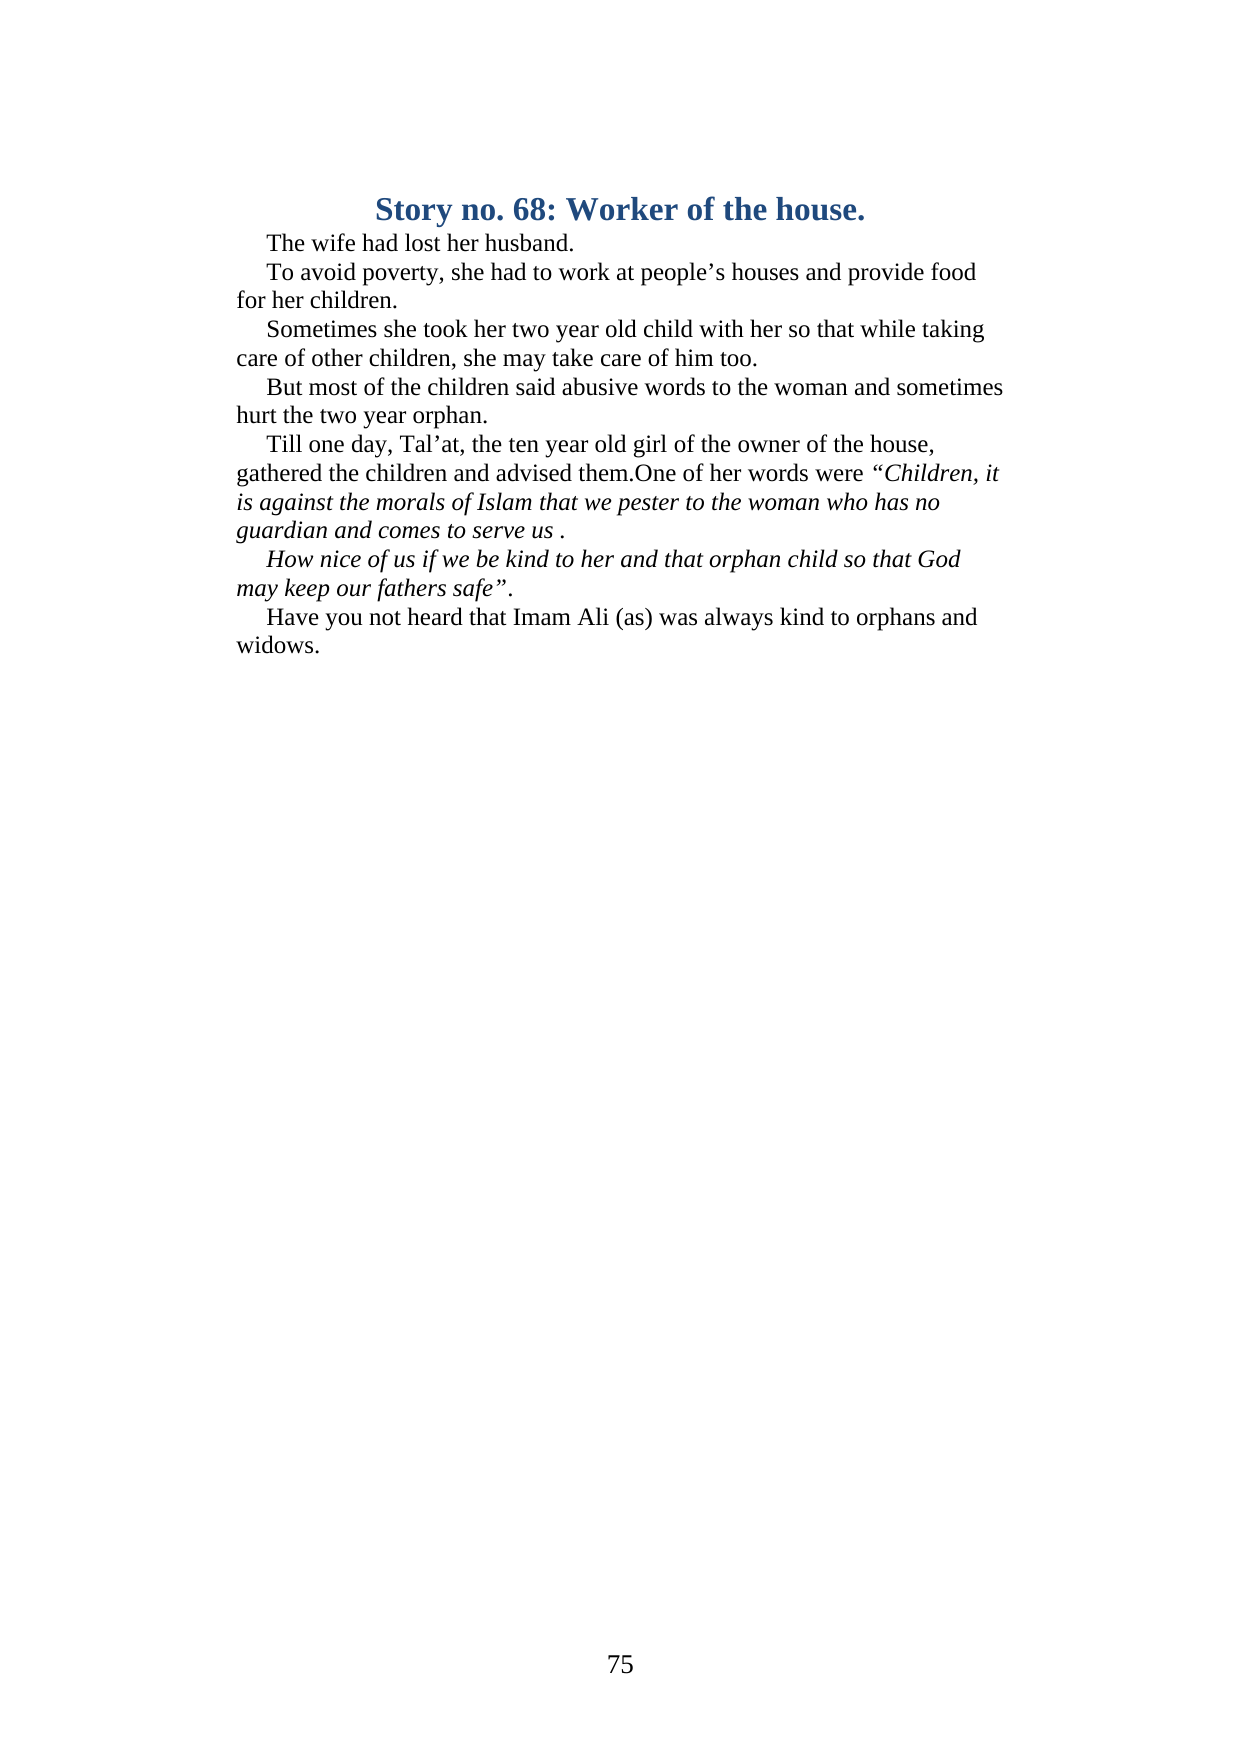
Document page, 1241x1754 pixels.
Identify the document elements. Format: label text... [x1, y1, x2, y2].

subtitle Story no. 68: Worker of the house. [236, 190, 1004, 228]
text But most of the children said abusive words to the woman and sometimes hurt the two year orphan. [236, 372, 1004, 429]
text To avoid poverty, she had to work at people’s houses and provide food for her children. [236, 257, 1004, 314]
text Sometimes she took her two year old child with her so that while taking care of other children, she may take care of him too. [236, 314, 1004, 372]
text How nice of us if we be kind to her and that orphan child so that God may keep our fathers safe”. [236, 544, 1004, 602]
text Have you not heard that Imam Ali (as) was always kind to orphans and widows. [236, 602, 1004, 659]
text Till one day, Tal’at, the ten year old girl of the owner of the house, gathered the children and advised them.One of her words were “Children, it is against the morals of Islam that we pester to the woman who has no guardian and comes to serve us . [236, 429, 1004, 544]
text The wife had lost her husband. [236, 228, 1004, 257]
